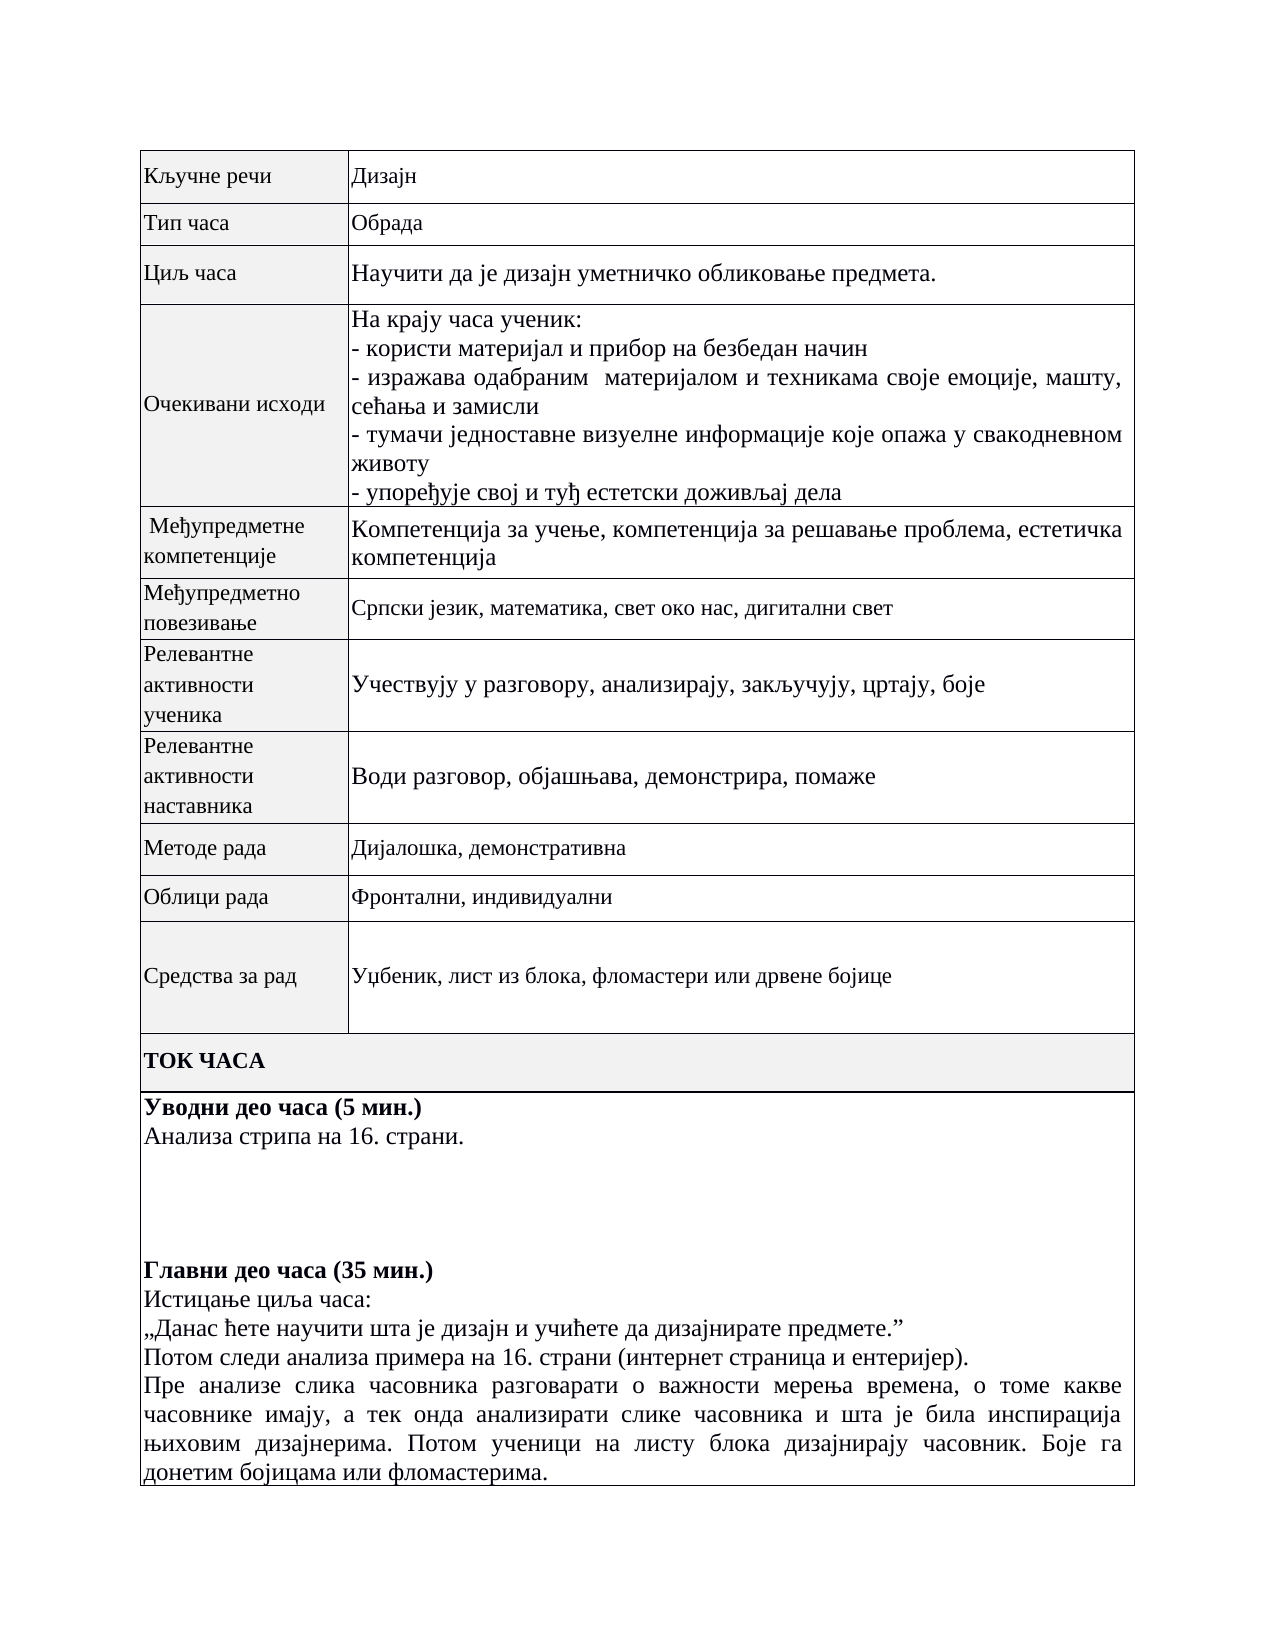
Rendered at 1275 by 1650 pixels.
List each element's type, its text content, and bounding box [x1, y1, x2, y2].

table_cell Релевантне активности ученика [141, 640, 348, 731]
table_cell Међупредметне компетенције [141, 507, 348, 578]
table_cell ТОК ЧАСА [141, 1034, 1134, 1091]
table_cell Методе рада [141, 824, 348, 875]
table_cell Фронтални, индивидуални [349, 876, 1134, 921]
table_cell Српски језик, математика, свет око нас, дигитални свет [349, 579, 1134, 639]
table_cell Облици рада [141, 876, 348, 921]
table_cell Води разговор, објашњава, демонстрира, помаже [349, 732, 1134, 823]
table_cell Средства за рад [141, 922, 348, 1032]
table_cell Научити да је дизајн уметничко обликовање предмета. [349, 246, 1134, 303]
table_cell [141, 1093, 1134, 1485]
table_cell Обрада [349, 204, 1134, 244]
table_cell Уџбеник, лист из блока, фломастери или дрвене бојице [349, 922, 1134, 1032]
table_cell Очекивани исходи [141, 305, 348, 506]
table_cell На крају часа ученик: - користи материјал и прибор на безбедан начин - изражава одабраним материјалом и техникама своје емоције, машту, сећања и замисли - тумачи једноставне визуелне информације које опажа у свакодневном животу - упоређује свој и туђ естетски доживљај дела [349, 305, 1134, 506]
table_cell Релевантне активности наставника [141, 732, 348, 823]
table_cell Дизајн [349, 151, 1134, 203]
table_cell Кључне речи [141, 151, 348, 203]
table_cell Учествују у разговору, анализирају, закључују, цртају, боје [349, 640, 1134, 731]
table_cell Компетенција за учење, компетенција за решавање проблема, естетичка компетенција [349, 507, 1134, 578]
table_cell Тип часа [141, 204, 348, 244]
table_cell Међупредметно повезивање [141, 579, 348, 639]
table_cell Дијалошка, демонстративна [349, 824, 1134, 875]
table_cell Циљ часа [141, 246, 348, 303]
